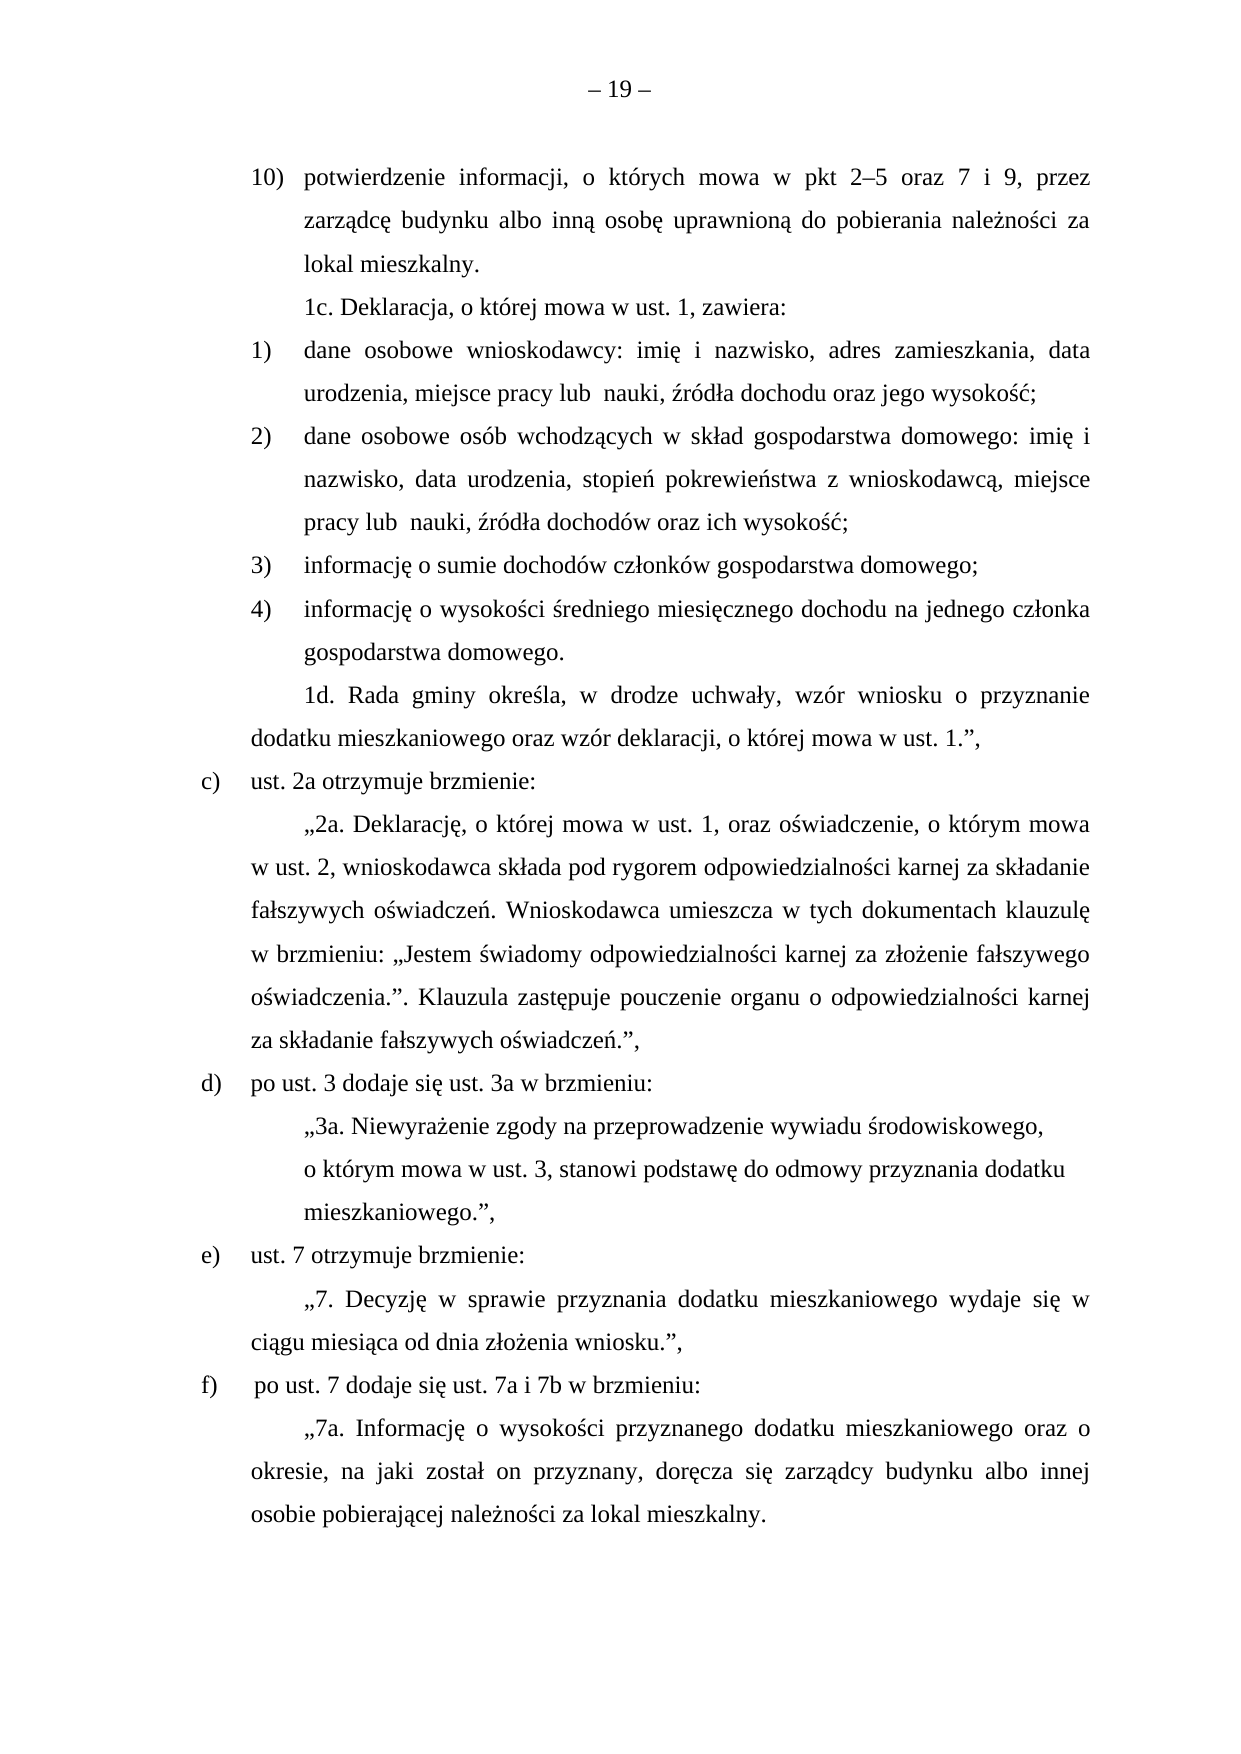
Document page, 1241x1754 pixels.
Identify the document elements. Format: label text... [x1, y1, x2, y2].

text c) ust. 2a otrzymuje brzmienie: [201, 766, 1091, 795]
text „7a. Informację o wysokości przyznanego dodatku mieszkaniowego oraz o okresie, na jaki został on przyznany, doręcza się zarządcy budynku albo innej osobie pobierającej należności za lokal mieszkalny. [251, 1413, 1091, 1528]
text o którym mowa w ust. 3, stanowi podstawę do odmowy przyznania dodatku [251, 1154, 1091, 1183]
text „2a. Deklarację, o której mowa w ust. 1, oraz oświadczenie, o którym mowa w ust. 2, wnioskodawca składa pod rygorem odpowiedzialności karnej za składanie fałszywych oświadczeń. Wnioskodawca umieszcza w tych dokumentach klauzulę w brzmieniu: „Jestem świadomy odpowiedzialności karnej za złożenie fałszywego oświadczenia.”. Klauzula zastępuje pouczenie organu o odpowiedzialności karnej za składanie fałszywych oświadczeń.”, [251, 809, 1091, 1054]
text e) ust. 7 otrzymuje brzmienie: [201, 1241, 1091, 1269]
text 2) dane osobowe osób wchodzących w skład gospodarstwa domowego: imię i nazwisko, data urodzenia, stopień pokrewieństwa z wnioskodawcą, miejsce pracy lub nauki, źródła dochodów oraz ich wysokość; [251, 421, 1091, 536]
text 1d. Rada gminy określa, w drodze uchwały, wzór wniosku o przyznanie dodatku mieszkaniowego oraz wzór deklaracji, o której mowa w ust. 1.”, [251, 680, 1091, 752]
text 10) potwierdzenie informacji, o których mowa w pkt 2–5 oraz 7 i 9, przez zarządcę budynku albo inną osobę uprawnioną do pobierania należności za lokal mieszkalny. [251, 162, 1091, 277]
text 1c. Deklaracja, o której mowa w ust. 1, zawiera: [251, 292, 1091, 321]
text 3) informację o sumie dochodów członków gospodarstwa domowego; [251, 551, 1091, 579]
text „3a. Niewyrażenie zgody na przeprowadzenie wywiadu środowiskowego, [251, 1111, 1091, 1140]
text 1) dane osobowe wnioskodawcy: imię i nazwisko, adres zamieszkania, data urodzenia, miejsce pracy lub nauki, źródła dochodu oraz jego wysokość; [251, 335, 1091, 407]
text f) po ust. 7 dodaje się ust. 7a i 7b w brzmieniu: [201, 1370, 1091, 1399]
text 4) informację o wysokości średniego miesięcznego dochodu na jednego członka gospodarstwa domowego. [251, 594, 1091, 666]
text mieszkaniowego.”, [251, 1197, 1091, 1226]
text „7. Decyzję w sprawie przyznania dodatku mieszkaniowego wydaje się w ciągu miesiąca od dnia złożenia wniosku.”, [251, 1284, 1091, 1356]
text d) po ust. 3 dodaje się ust. 3a w brzmieniu: [201, 1068, 1091, 1097]
